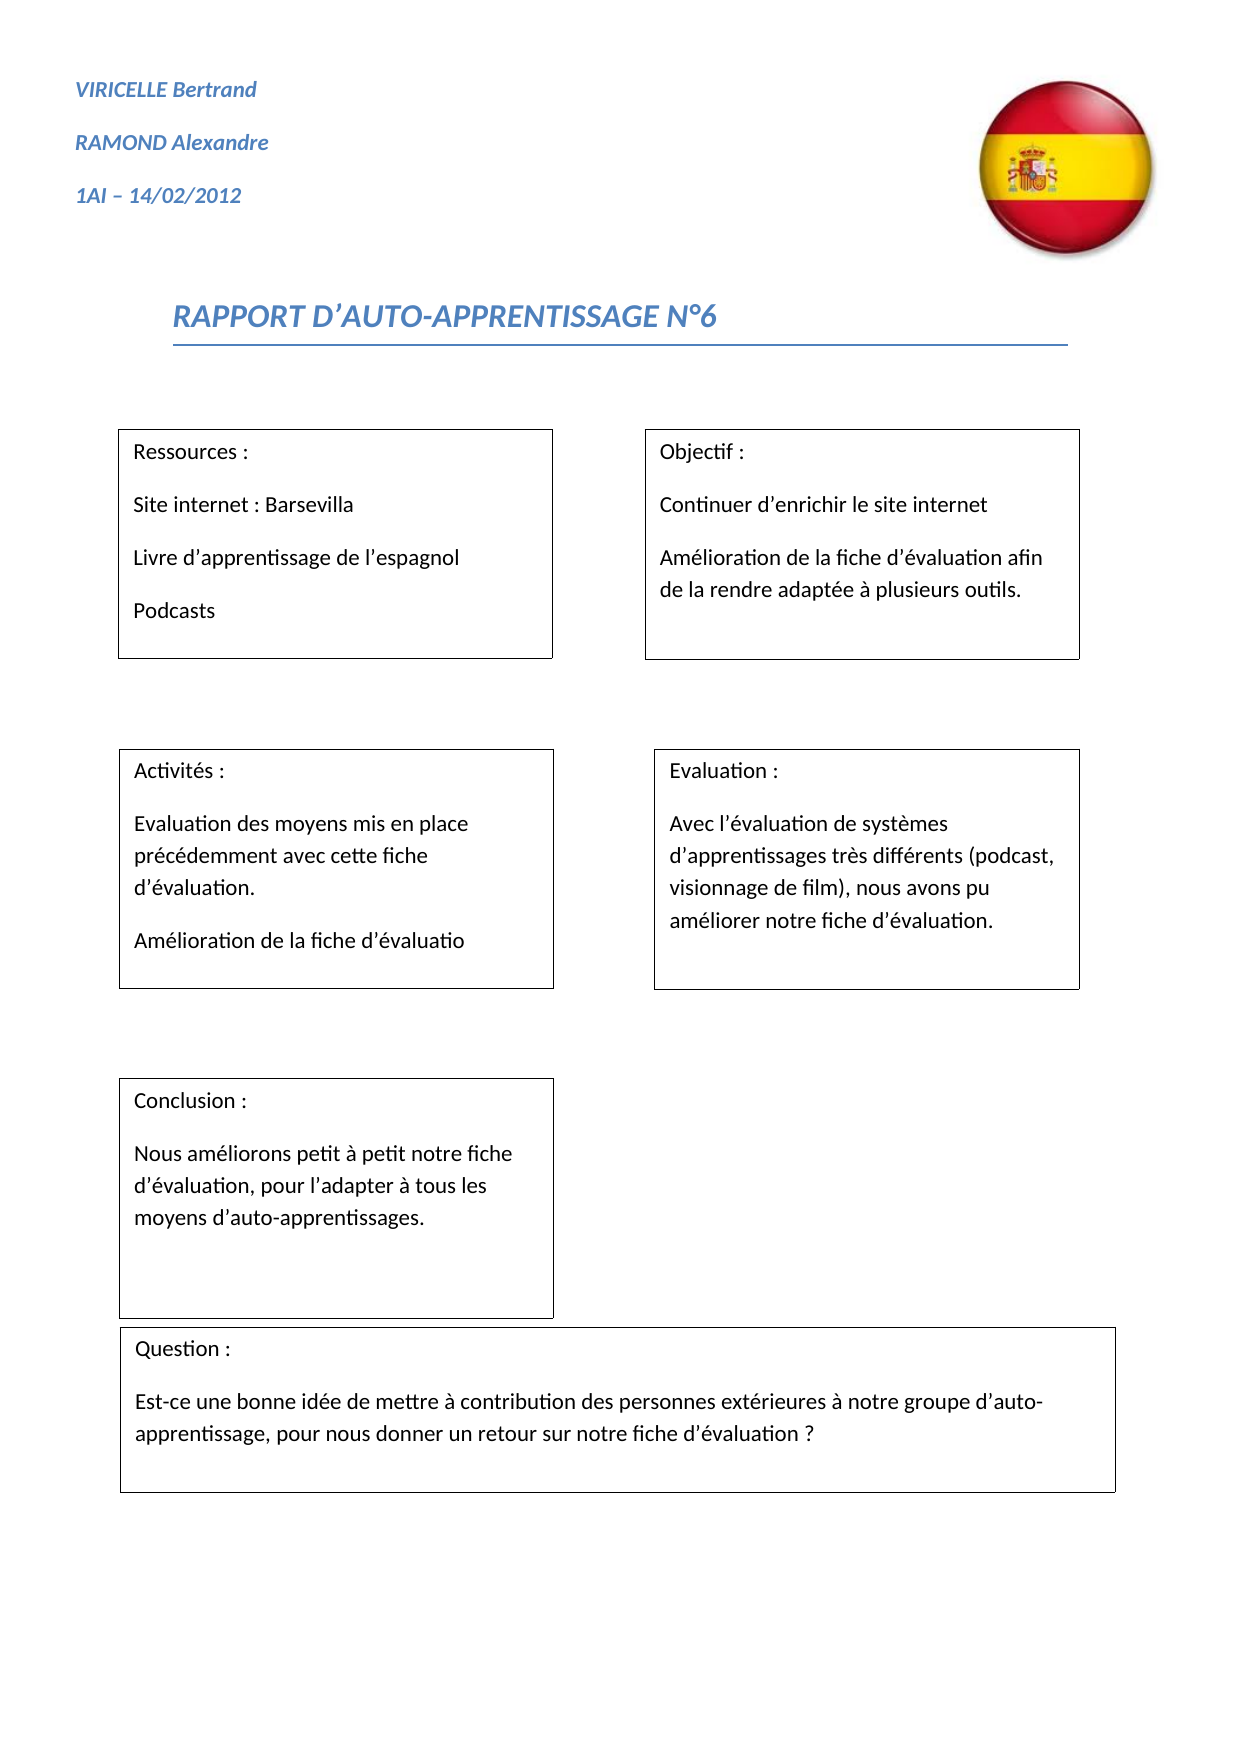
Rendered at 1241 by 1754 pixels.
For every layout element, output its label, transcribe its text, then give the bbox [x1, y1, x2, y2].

picture [932, 39, 1196, 302]
text RAPPORT D’AUTO-APPRENTISSAGE N°6 [172, 295, 1068, 346]
text 1AI – 14/02/2012 [75, 181, 932, 209]
text RAMOND Alexandre [75, 128, 932, 156]
text VIRICELLE Bertrand [75, 75, 932, 103]
